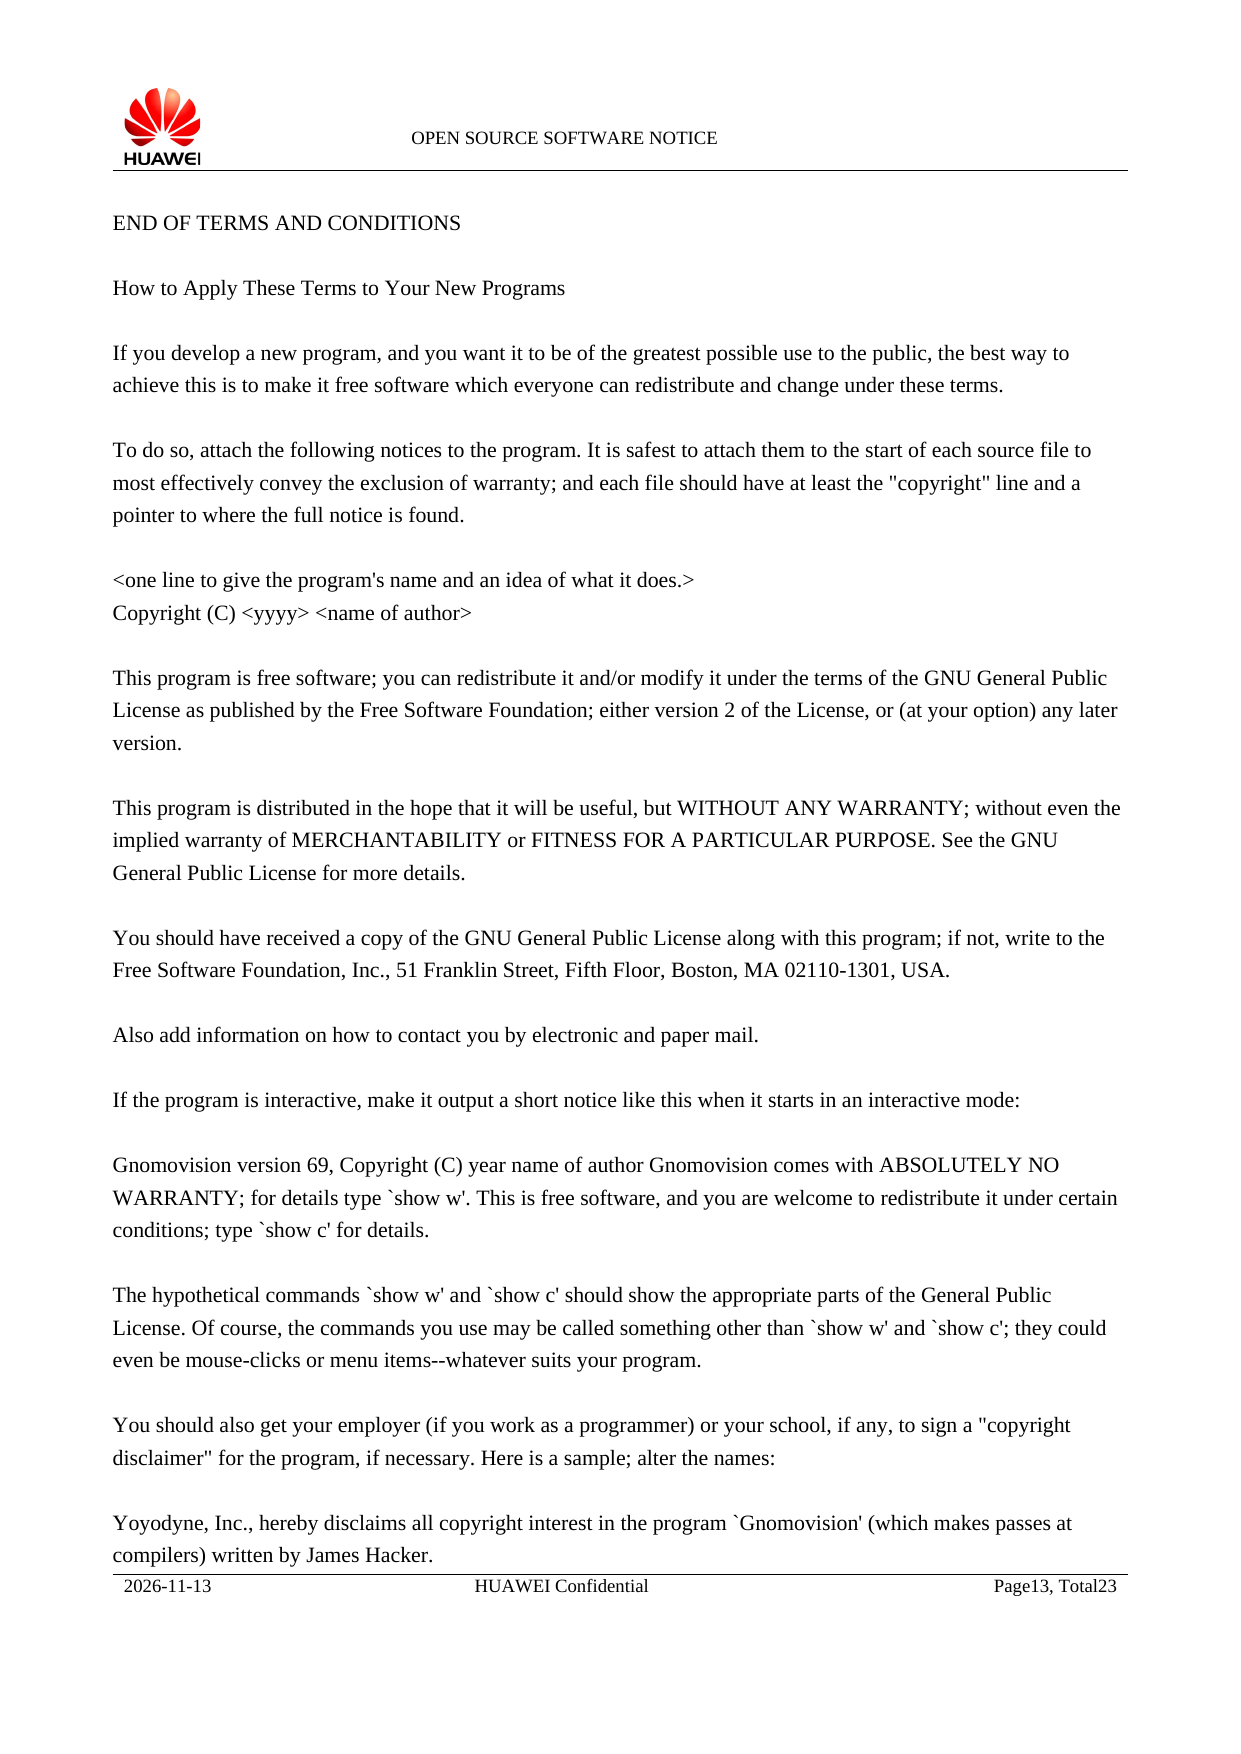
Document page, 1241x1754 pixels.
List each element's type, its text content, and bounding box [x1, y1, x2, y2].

picture [124, 88, 201, 165]
